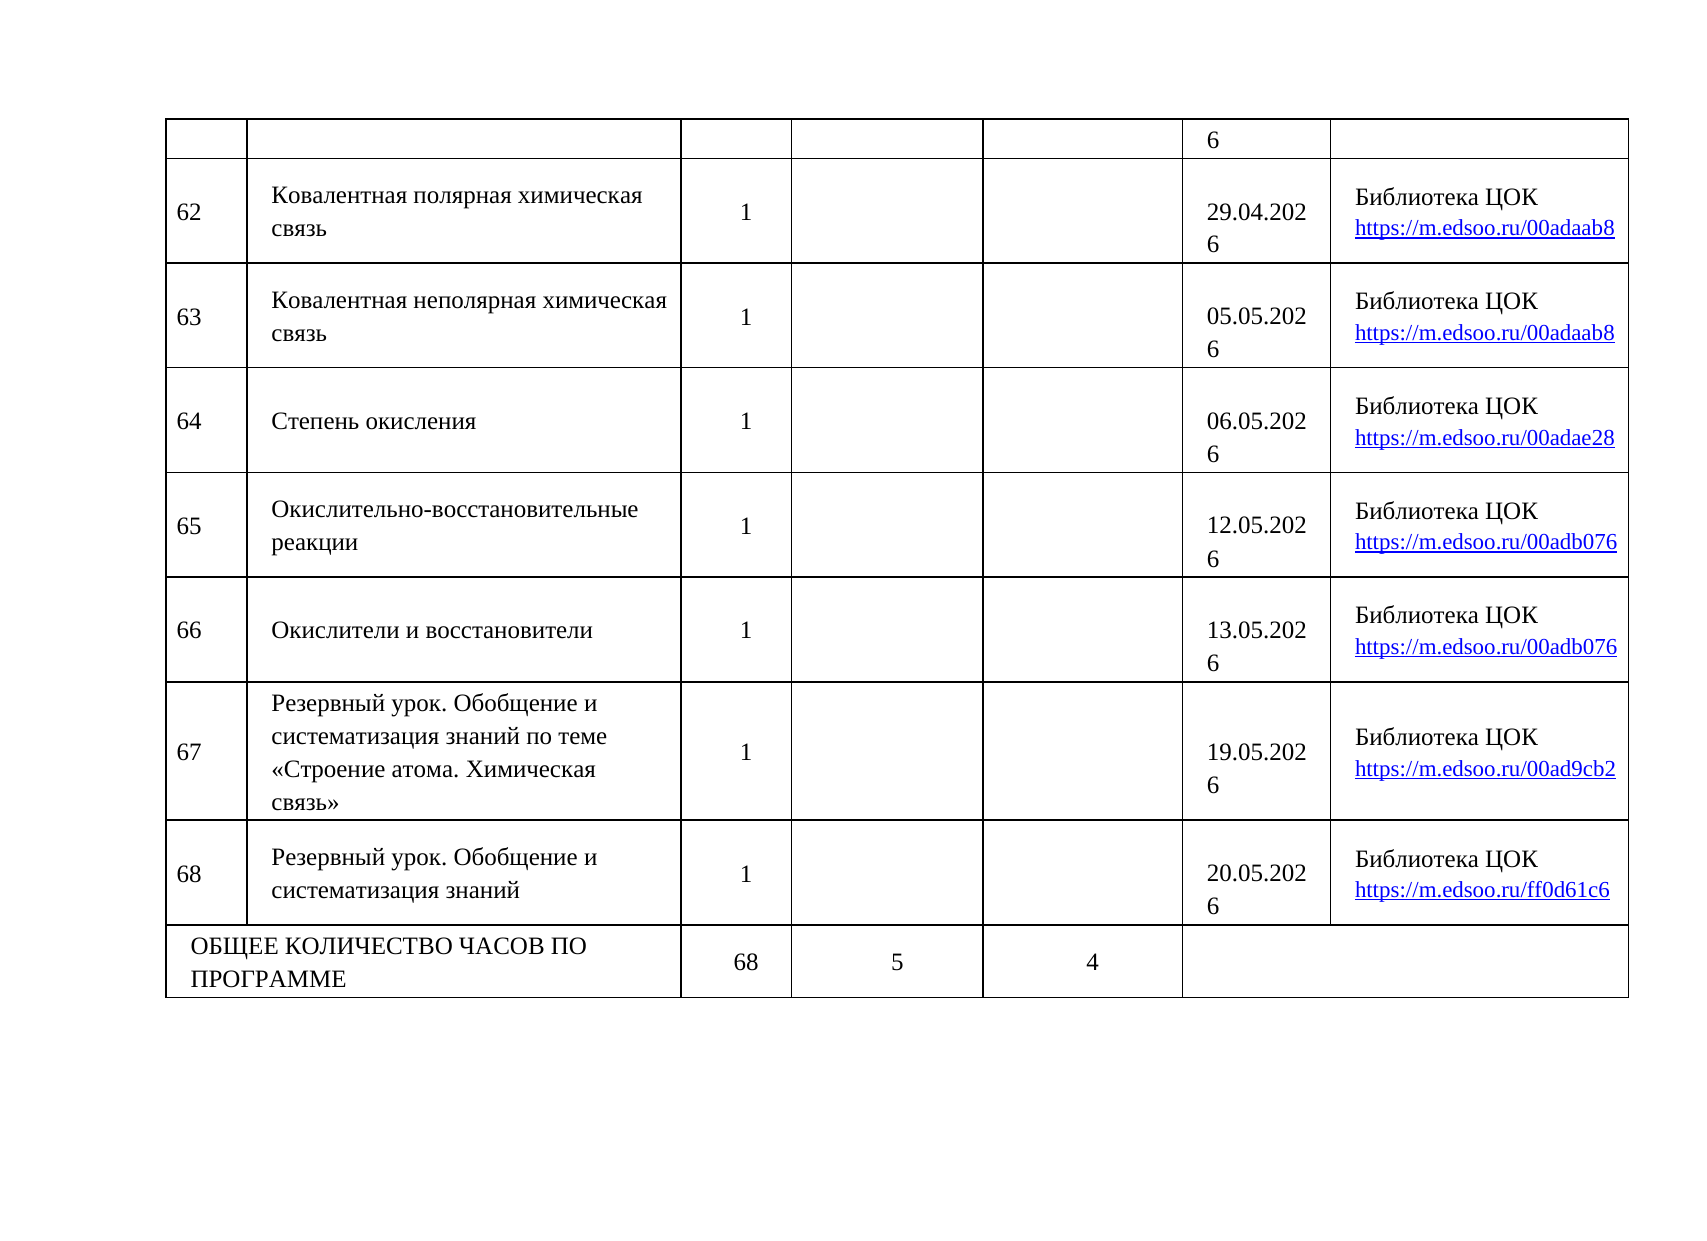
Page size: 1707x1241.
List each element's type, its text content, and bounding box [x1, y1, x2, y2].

table_cell Окислительно-восстановительные реакции [248, 473, 680, 576]
table_cell [792, 120, 982, 157]
table_cell 13.05.2026 [1183, 578, 1330, 681]
table_cell [792, 578, 982, 681]
table_cell Библиотека ЦОК https://m.edsoo.ru/00adb076 [1331, 578, 1628, 681]
table_cell [984, 473, 1182, 576]
table_cell 68 [167, 821, 246, 924]
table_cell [1331, 159, 1628, 262]
table_cell [984, 368, 1182, 472]
table_cell 62 [167, 159, 246, 262]
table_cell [248, 120, 680, 157]
table_cell 20.05.2026 [1183, 821, 1330, 924]
table_cell Библиотека ЦОК https://m.edsoo.ru/00adb076 [1331, 473, 1628, 576]
table_cell 1 [682, 473, 791, 576]
table_cell 67 [167, 683, 246, 819]
table_cell 65 [167, 473, 246, 576]
table_cell 1 [682, 159, 791, 262]
table_cell 1 [682, 264, 791, 367]
table_cell Библиотека ЦОК https://m.edsoo.ru/00adaab8 [1331, 264, 1628, 367]
table_cell 1 [682, 578, 791, 681]
table_cell Ковалентная неполярная химическая связь [248, 264, 680, 367]
table_cell Окислители и восстановители [248, 578, 680, 681]
table_cell 1 [682, 683, 791, 819]
table_cell 29.04.2026 [1183, 159, 1330, 262]
table_cell Ковалентная полярная химическая связь [248, 159, 680, 262]
table_cell Степень окисления [248, 368, 680, 472]
table_cell [792, 683, 982, 819]
table_cell 68 [682, 926, 791, 996]
table_cell [984, 264, 1182, 367]
table_cell 06.05.2026 [1183, 368, 1330, 472]
table_cell 61 [167, 120, 246, 157]
table_cell Библиотека ЦОК https://m.edsoo.ru/00adae28 [1331, 368, 1628, 472]
table_cell [792, 159, 982, 262]
table_cell 1 [682, 821, 791, 924]
table_cell 19.05.2026 [1183, 683, 1330, 819]
table_cell [792, 368, 982, 472]
table_cell [984, 821, 1182, 924]
table_cell 1 [682, 368, 791, 472]
table_cell [792, 473, 982, 576]
table_cell 28.04.2026 [1183, 120, 1330, 157]
table_cell Библиотека ЦОК https://m.edsoo.ru/00ad9cb2 [1331, 683, 1628, 819]
table_cell [984, 578, 1182, 681]
table_cell Резервный урок. Обобщение и систематизация знаний по теме «Строение атома. Химическая связь» [248, 683, 680, 819]
table_cell 63 [167, 264, 246, 367]
table_cell [1183, 926, 1628, 996]
table_cell [984, 120, 1182, 157]
table_cell Библиотека ЦОК https://m.edsoo.ru/ff0d61c6 [1331, 821, 1628, 924]
table_cell 12.05.2026 [1183, 473, 1330, 576]
table_cell ОБЩЕЕ КОЛИЧЕСТВО ЧАСОВ ПО ПРОГРАММЕ [167, 926, 680, 996]
table_cell [984, 159, 1182, 262]
table_cell Резервный урок. Обобщение и систематизация знаний [248, 821, 680, 924]
table_cell 4 [984, 926, 1182, 996]
table_cell 05.05.2026 [1183, 264, 1330, 367]
table_cell [792, 264, 982, 367]
table_cell 64 [167, 368, 246, 472]
table_cell 66 [167, 578, 246, 681]
table_cell 1 [682, 120, 791, 157]
table_cell [984, 683, 1182, 819]
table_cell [1331, 120, 1628, 157]
table_cell 5 [792, 926, 982, 996]
table_cell [792, 821, 982, 924]
